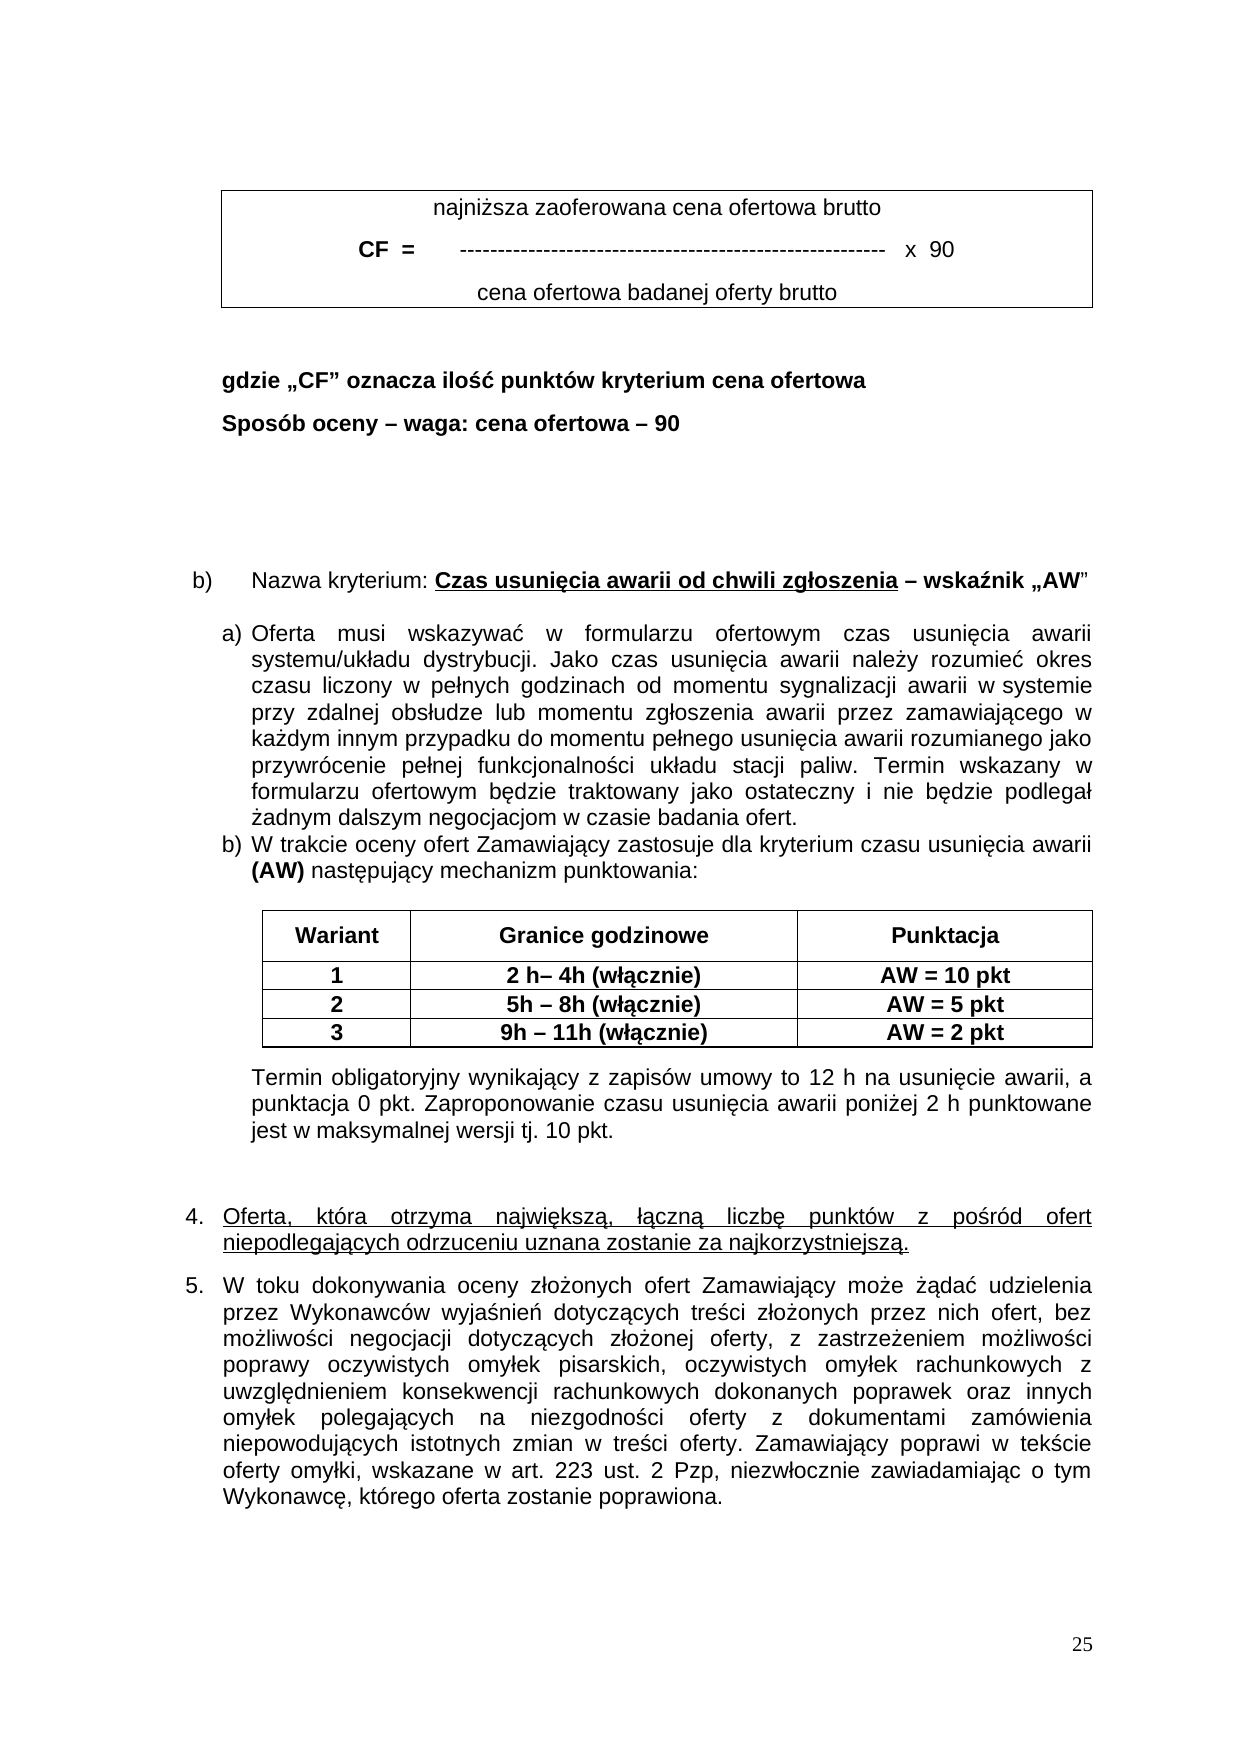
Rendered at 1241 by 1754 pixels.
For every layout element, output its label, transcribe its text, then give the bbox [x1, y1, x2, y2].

list W toku dokonywania oceny złożonych ofert Zamawiający może żądać udzielenia przez Wykonawców wyjaśnień dotyczących treści złożonych przez nich ofert, bez możliwości negocjacji dotyczących złożonej oferty, z zastrzeżeniem możliwości poprawy oczywistych omyłek pisarskich, oczywistych omyłek rachunkowych z uwzględnieniem konsekwencji rachunkowych dokonanych poprawek oraz innych omyłek polegających na niezgodności oferty z dokumentami zamówienia niepowodujących istotnych zmian w treści oferty. Zamawiający poprawi w tekście oferty omyłki, wskazane w art. 223 ust. 2 Pzp, niezwłocznie zawiadamiając o tym Wykonawcę, którego oferta zostanie poprawiona. [185, 1272, 1092, 1509]
table_cell 2 h– 4h (włącznie) [411, 962, 797, 989]
table_cell 3 [263, 1019, 410, 1046]
text Sposób oceny – waga: cena ofertowa – 90 [222, 410, 1092, 437]
table_header Granice godzinowe [411, 911, 797, 961]
text CF = -------------------------------------------------------- x 90 [222, 233, 1092, 263]
text najniższa zaoferowana cena ofertowa brutto [222, 191, 1092, 220]
list Oferta, która otrzyma największą, łączną liczbę punktów z pośród ofert niepodlegających odrzuceniu uznana zostanie za najkorzystniejszą. [185, 1203, 1092, 1256]
list W trakcie oceny ofert Zamawiający zastosuje dla kryterium czasu usunięcia awarii (AW) następujący mechanizm punktowania: [222, 831, 1092, 883]
table_cell AW = 2 pkt [798, 1019, 1092, 1046]
table_cell AW = 10 pkt [798, 962, 1092, 989]
text cena ofertowa badanej oferty brutto [222, 276, 1092, 307]
text Termin obligatoryjny wynikający z zapisów umowy to 12 h na usunięcie awarii, a punktacja 0 pkt. Zaproponowanie czasu usunięcia awarii poniżej 2 h punktowane jest w maksymalnej wersji tj. 10 pkt. [251, 1064, 1092, 1143]
table_header Punktacja [798, 911, 1092, 961]
table_header Wariant [263, 911, 410, 961]
table_cell 2 [263, 990, 410, 1018]
table_cell AW = 5 pkt [798, 990, 1092, 1018]
table_cell 1 [263, 962, 410, 989]
table_cell 9h – 11h (włącznie) [411, 1019, 797, 1046]
list Nazwa kryterium: Czas usunięcia awarii od chwili zgłoszenia – wskaźnik „AW” [192, 567, 1092, 593]
table_cell 5h – 8h (włącznie) [411, 990, 797, 1018]
text gdzie „CF” oznacza ilość punktów kryterium cena ofertowa [222, 367, 1092, 394]
list Oferta musi wskazywać w formularzu ofertowym czas usunięcia awarii systemu/układu dystrybucji. Jako czas usunięcia awarii należy rozumieć okres czasu liczony w pełnych godzinach od momentu sygnalizacji awarii w systemie przy zdalnej obsłudze lub momentu zgłoszenia awarii przez zamawiającego w każdym innym przypadku do momentu pełnego usunięcia awarii rozumianego jako przywrócenie pełnej funkcjonalności układu stacji paliw. Termin wskazany w formularzu ofertowym będzie traktowany jako ostateczny i nie będzie podlegał żadnym dalszym negocjacjom w czasie badania ofert. [222, 620, 1092, 831]
